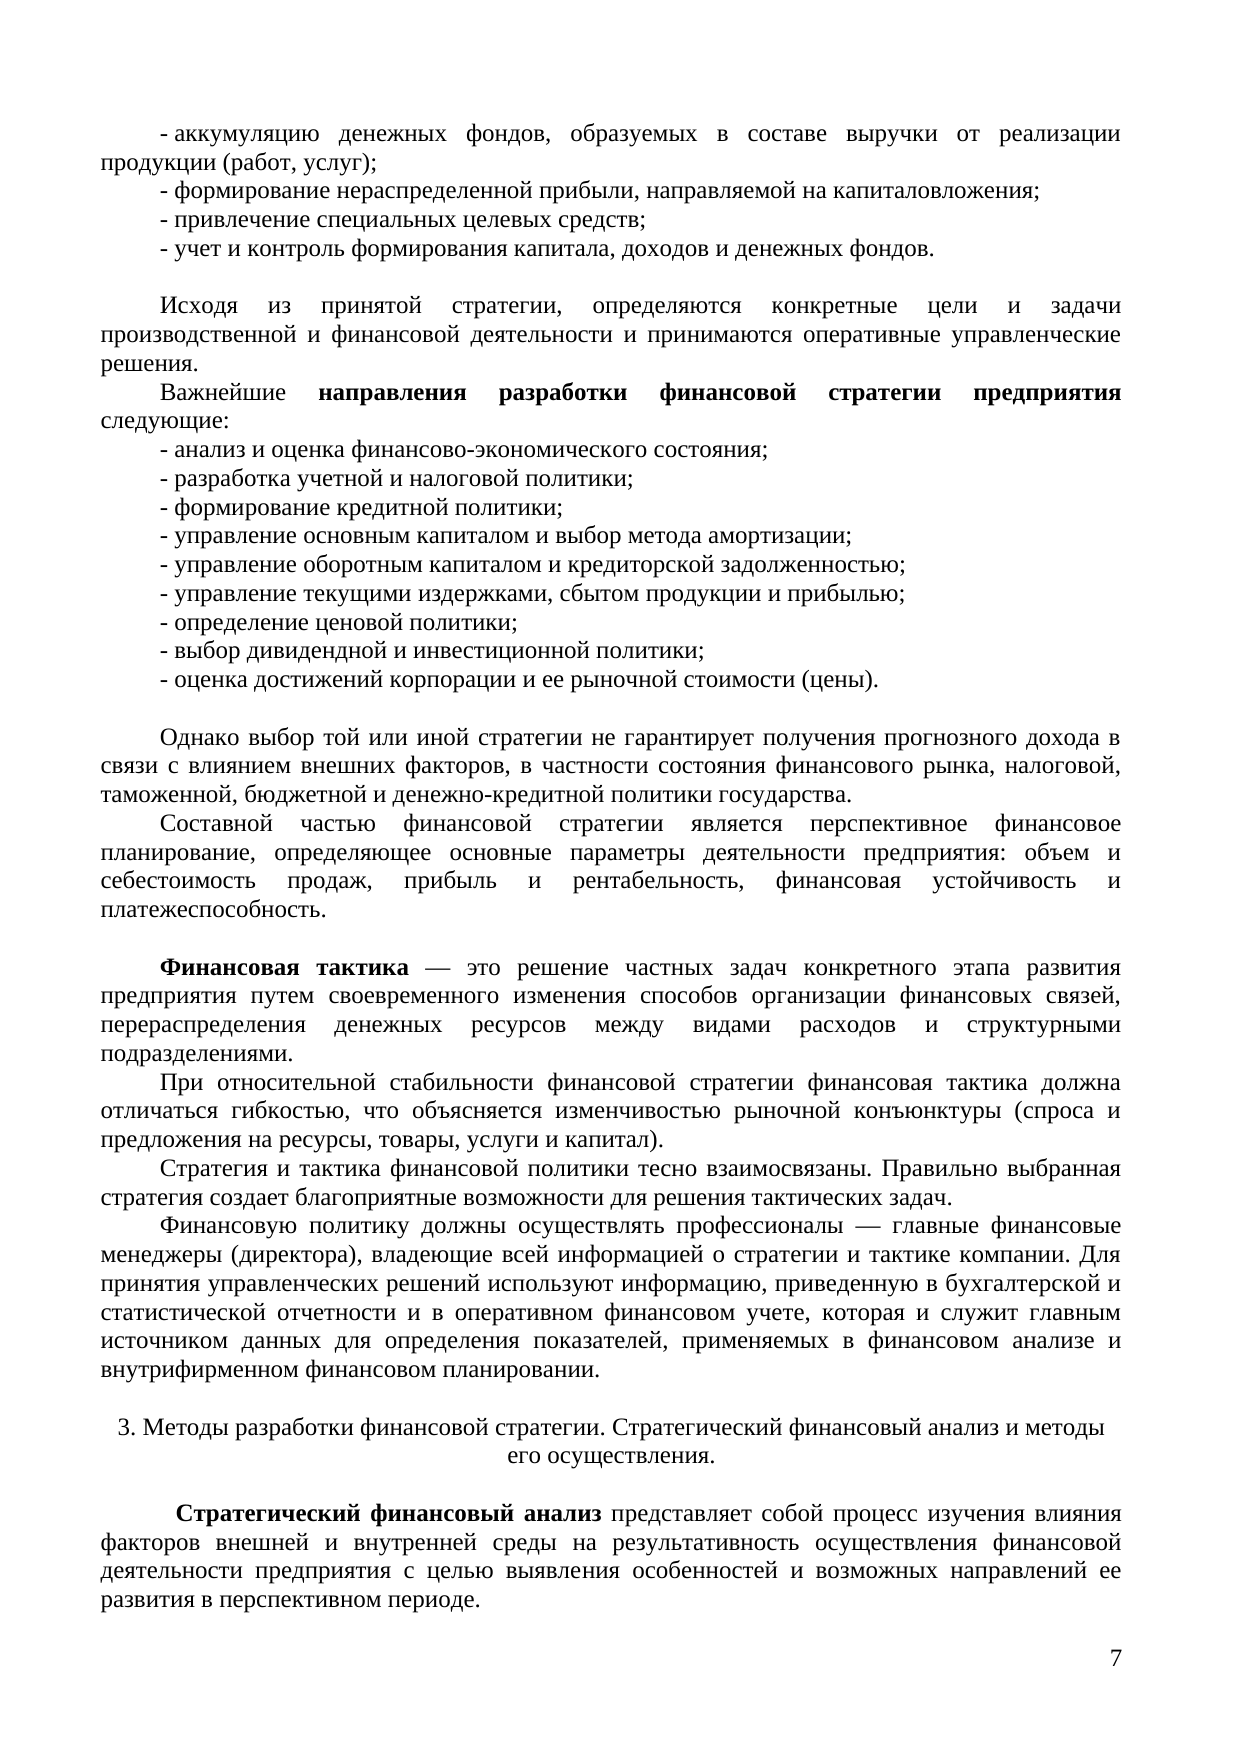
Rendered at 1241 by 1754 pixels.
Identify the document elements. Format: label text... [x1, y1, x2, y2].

text 3. Методы разработки финансовой стратегии. Стратегический финансовый анализ и методы его осуществления. [100, 1412, 1122, 1469]
text Финансовую политику должны осуществлять профессионалы — главные финансовые менеджеры (директора), владеющие всей информацией о стратегии и тактике компании. Для принятия управленческих решений используют информацию, приведенную в бухгалтерской и статистической отчетности и в оперативном финансовом учете, которая и служит главным источником данных для определения показателей, применяемых в финансовом анализе и внутрифирменном финансовом планировании. [100, 1211, 1122, 1383]
text - анализ и оценка финансово-экономического состояния; [100, 434, 1122, 463]
text - выбор дивидендной и инвестиционной политики; [100, 636, 1122, 664]
text Исходя из принятой стратегии, определяются конкретные цели и задачи производственной и финансовой деятельности и принимаются оперативные управленческие решения. [100, 291, 1122, 377]
text - управление текущими издержками, сбытом продукции и прибылью; [100, 578, 1122, 607]
text Важнейшие направления разработки финансовой стратегии предприятия следующие: [100, 377, 1122, 434]
text Стратегия и тактика финансовой политики тесно взаимосвязаны. Правильно выбранная стратегия создает благоприятные возможности для решения тактических задач. [100, 1153, 1122, 1211]
text Однако выбор той или иной стратегии не гарантирует получения прогнозного дохода в связи с влиянием внешних факторов, в частности состояния финансового рынка, налоговой, таможенной, бюджетной и денежно-кредитной политики государства. [100, 722, 1122, 808]
text При относительной стабильности финансовой стратегии финансовая тактика должна отличаться гибкостью, что объясняется изменчивостью рыночной конъюнктуры (спроса и предложения на ресурсы, товары, услуги и капитал). [100, 1067, 1122, 1153]
text - определение ценовой политики; [100, 607, 1122, 636]
text Стратегический финансовый анализ представляет собой процесс изучения влияния факторов внешней и внутренней среды на результативность осуществления финансовой деятельности предприятия с целью выявления особенностей и возможных направлений ее развития в перспективном периоде. [100, 1498, 1122, 1613]
text - формирование нераспределенной прибыли, направляемой на капиталовложения; [100, 176, 1122, 204]
text - учет и контроль формирования капитала, доходов и денежных фондов. [100, 233, 1122, 262]
text - управление основным капиталом и выбор метода амортизации; [100, 521, 1122, 549]
text - формирование кредитной политики; [100, 492, 1122, 521]
text - привлечение специальных целевых средств; [100, 204, 1122, 233]
text Финансовая тактика — это решение частных задач конкретного этапа развития предприятия путем своевременного изменения способов организации финансовых связей, перераспределения денежных ресурсов между видами расходов и структурными подразделениями. [100, 952, 1122, 1067]
text - управление оборотным капиталом и кредиторской задолженностью; [100, 549, 1122, 578]
text - оценка достижений корпорации и ее рыночной стоимости (цены). [100, 664, 1122, 693]
text Составной частью финансовой стратегии является перспективное финансовое планирование, определяющее основные параметры деятельности предприятия: объем и себестоимость продаж, прибыль и рентабельность, финансовая устойчивость и платежеспособность. [100, 808, 1122, 923]
text - аккумуляцию денежных фондов, образуемых в составе выручки от реализации продукции (работ, услуг); [100, 118, 1122, 176]
text - разработка учетной и налоговой политики; [100, 463, 1122, 492]
